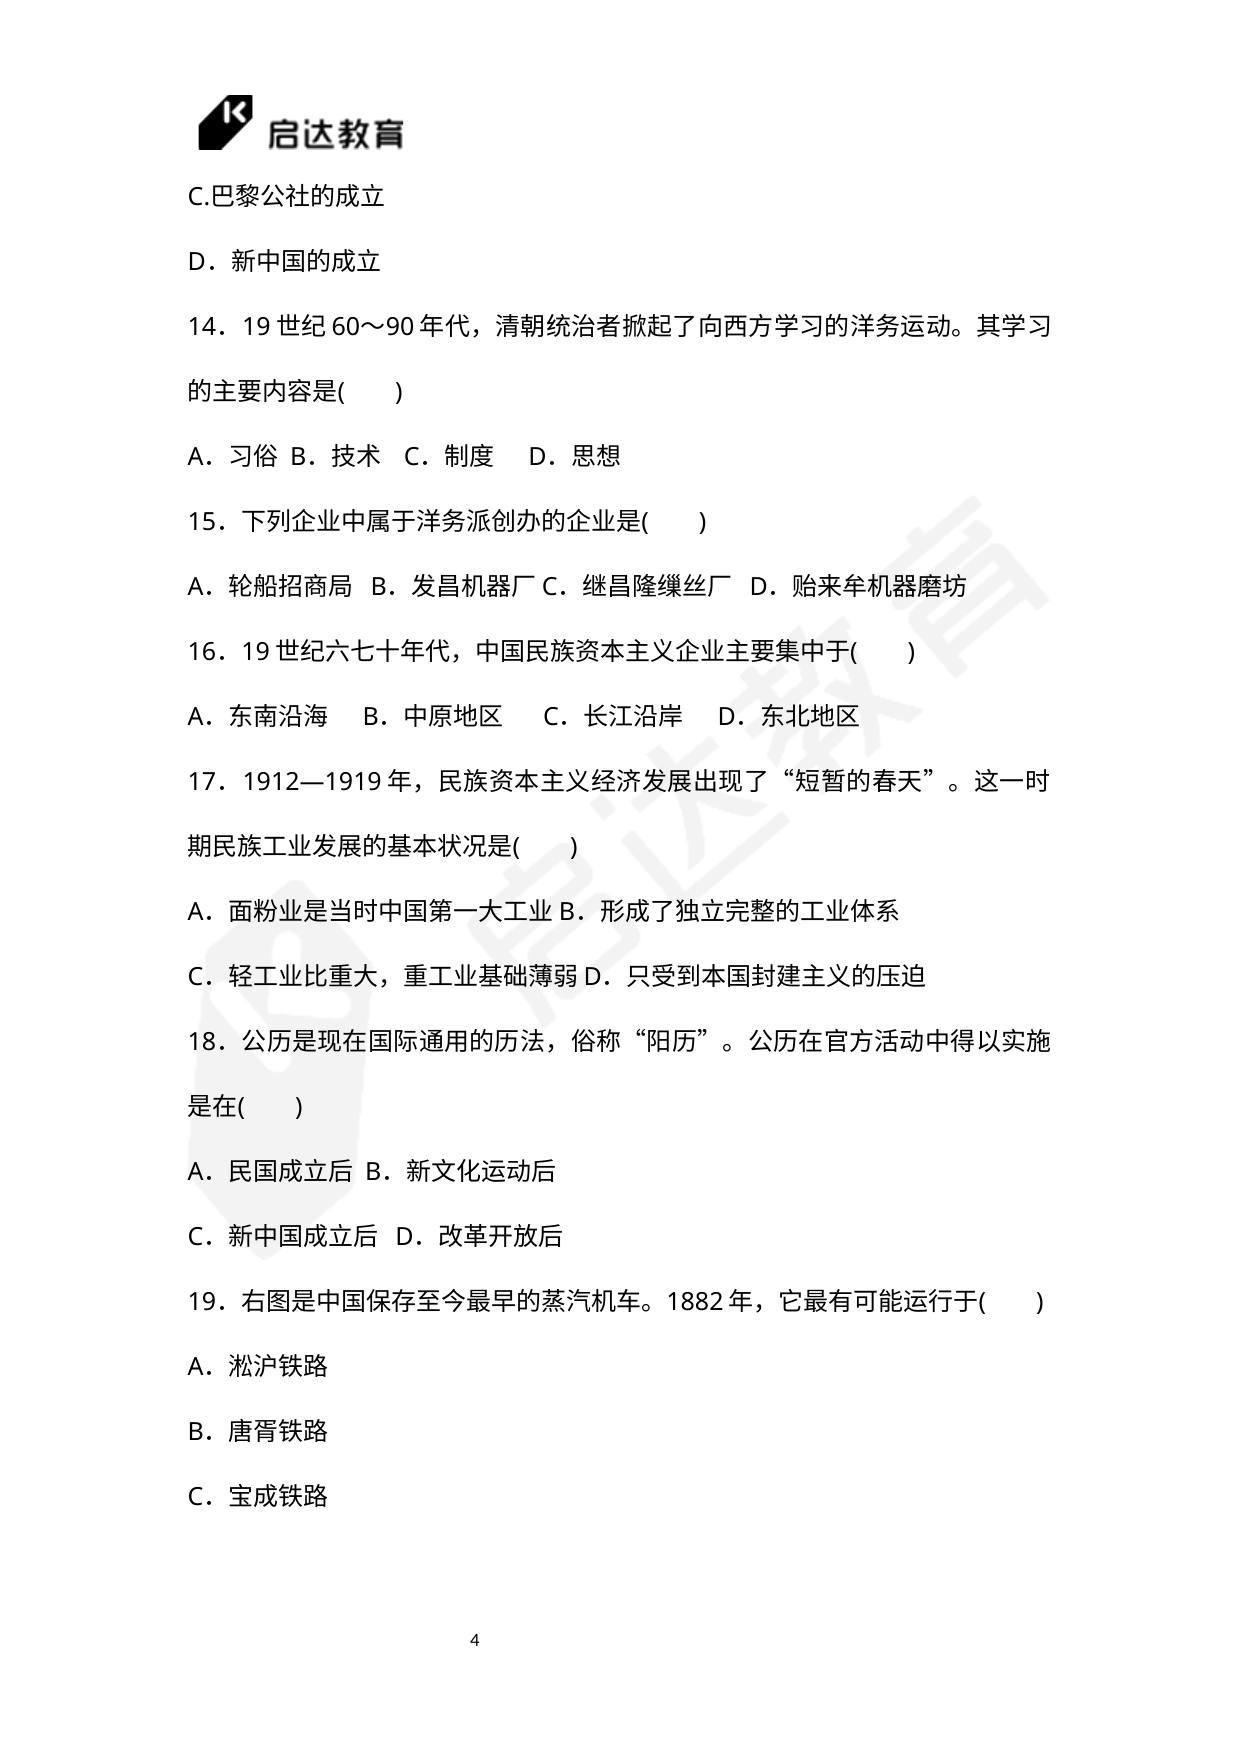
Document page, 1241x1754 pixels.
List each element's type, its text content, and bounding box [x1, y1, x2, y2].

text A．东南沿海 B．中原地区 C．长江沿岸 D．东北地区 [187, 682, 1053, 747]
text A．轮船招商局 B．发昌机器厂C．继昌隆缫丝厂 D．贻来牟机器磨坊 [187, 552, 1053, 617]
text D．新中国的成立 [187, 227, 1053, 292]
text 19．右图是中国保存至今最早的蒸汽机车。1882年，它最有可能运行于( ) [187, 1267, 1053, 1332]
text C．轻工业比重大，重工业基础薄弱D．只受到本国封建主义的压迫 [187, 942, 1053, 1007]
picture [198, 95, 404, 150]
text C．宝成铁路 [187, 1462, 1053, 1527]
text 16．19世纪六七十年代，中国民族资本主义企业主要集中于( ) [187, 617, 1053, 682]
text C．新中国成立后 D．改革开放后 [187, 1202, 1053, 1267]
text B．唐胥铁路 [187, 1397, 1053, 1462]
text 15．下列企业中属于洋务派创办的企业是( ) [187, 487, 1053, 552]
text 17．1912—1919年，民族资本主义经济发展出现了“短暂的春天”。这一时期民族工业发展的基本状况是( ) [187, 747, 1053, 877]
text 14．19世纪60～90年代，清朝统治者掀起了向西方学习的洋务运动。其学习的主要内容是( ) [187, 292, 1053, 422]
text A．习俗 B．技术 C．制度 D．思想 [187, 422, 1053, 487]
text A．民国成立后 B．新文化运动后 [187, 1137, 1053, 1202]
text 18．公历是现在国际通用的历法，俗称“阳历”。公历在官方活动中得以实施是在( ) [187, 1007, 1053, 1137]
text A．面粉业是当时中国第一大工业B．形成了独立完整的工业体系 [187, 877, 1053, 942]
text A．淞沪铁路 [187, 1332, 1053, 1397]
text C.巴黎公社的成立 [187, 162, 1053, 227]
